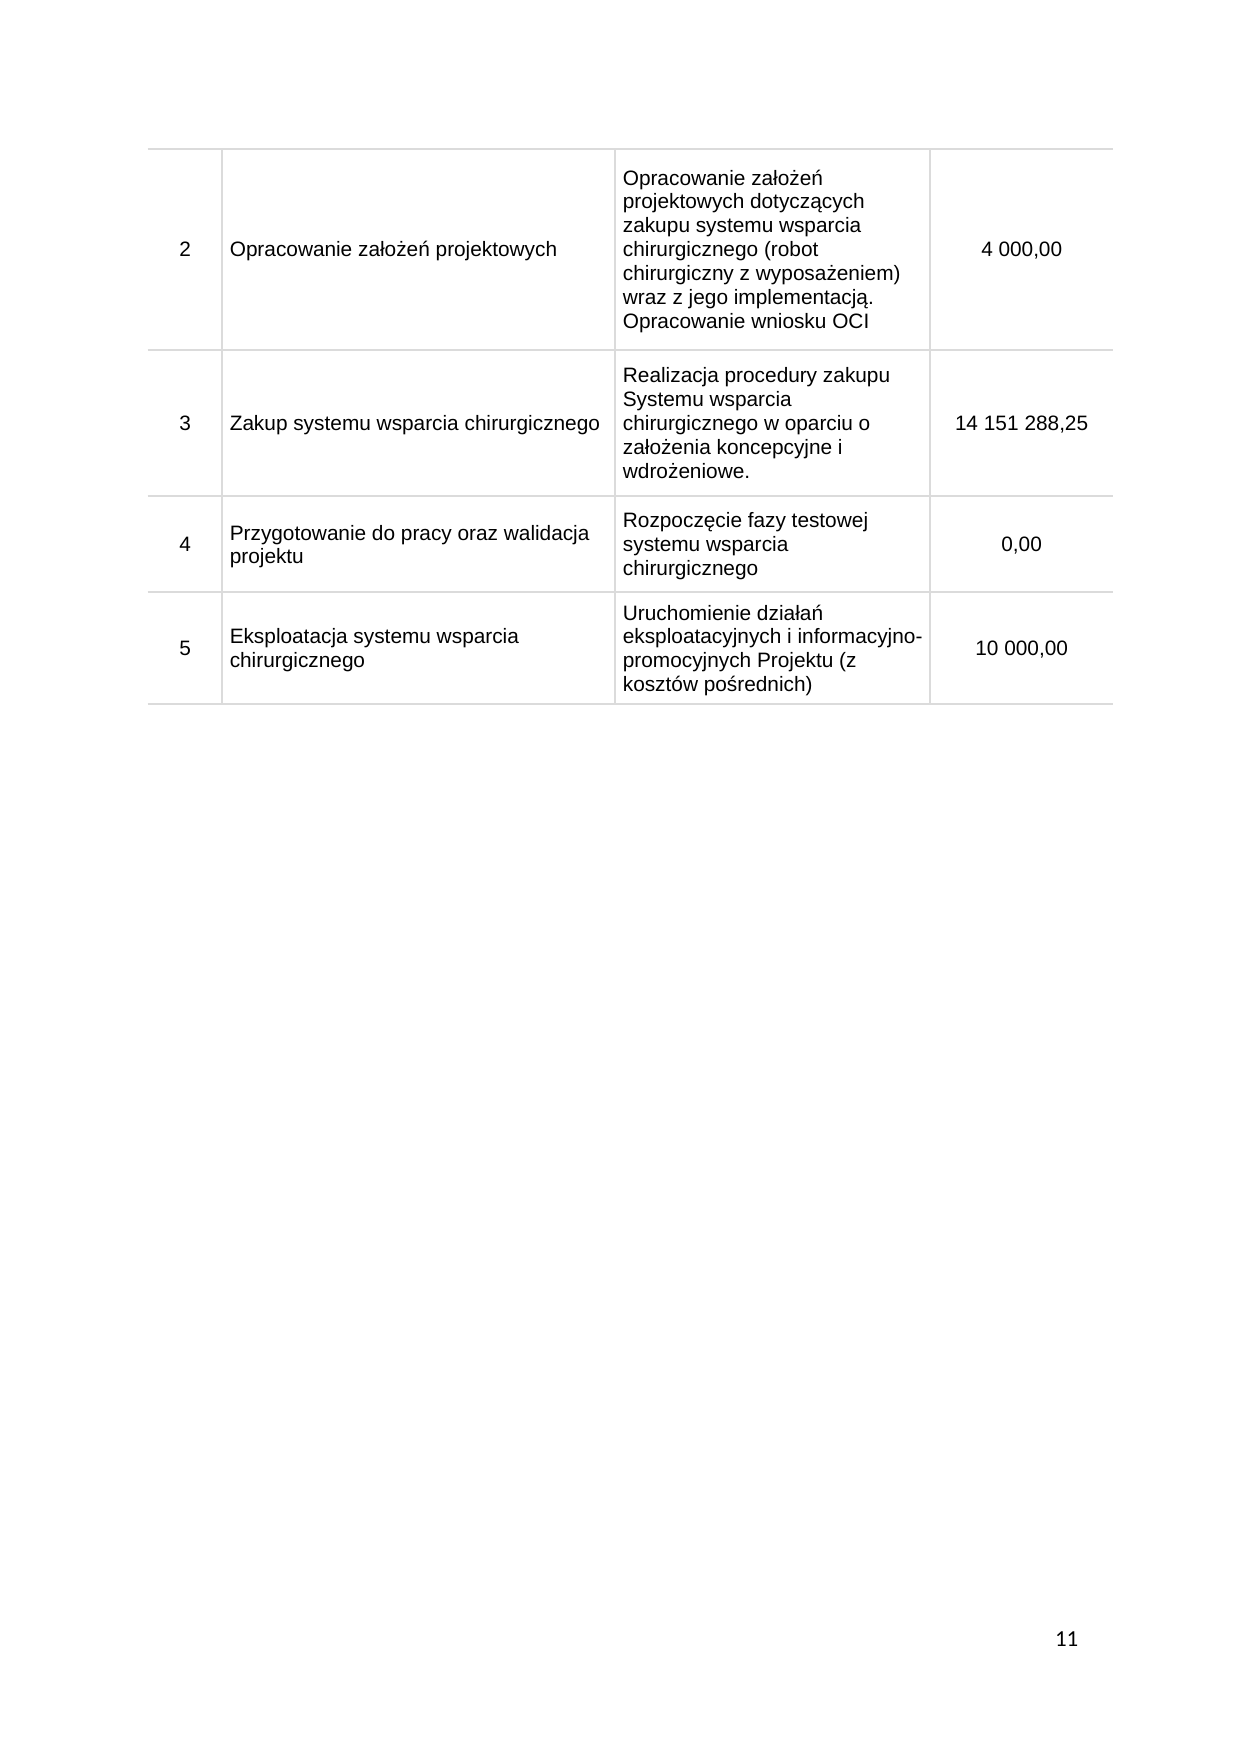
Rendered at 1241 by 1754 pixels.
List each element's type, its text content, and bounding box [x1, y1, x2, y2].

table_cell 10 000,00 [931, 593, 1113, 703]
table_cell Zakup systemu wsparcia chirurgicznego [223, 351, 614, 495]
table_cell Przygotowanie do pracy oraz walidacja projektu [223, 497, 614, 591]
table_cell 3 [148, 351, 221, 495]
table_cell 4 000,00 [931, 150, 1113, 349]
table_cell Eksploatacja systemu wsparcia chirurgicznego [223, 593, 614, 703]
table_cell 2 [148, 150, 221, 349]
table_cell Opracowanie założeń projektowych dotyczących zakupu systemu wsparcia chirurgicznego (robot chirurgiczny z wyposażeniem) wraz z jego implementacją. Opracowanie wniosku OCI [616, 150, 929, 349]
table_cell Opracowanie założeń projektowych [223, 150, 614, 349]
table_cell 5 [148, 593, 221, 703]
table_cell Rozpoczęcie fazy testowej systemu wsparcia chirurgicznego [616, 497, 929, 591]
table_cell Realizacja procedury zakupu Systemu wsparcia chirurgicznego w oparciu o założenia koncepcyjne i wdrożeniowe. [616, 351, 929, 495]
table_cell 4 [148, 497, 221, 591]
table_cell Uruchomienie działań eksploatacyjnych i informacyjno-promocyjnych Projektu (z kosztów pośrednich) [616, 593, 929, 703]
table_cell 0,00 [931, 497, 1113, 591]
table_cell 14 151 288,25 [931, 351, 1113, 495]
